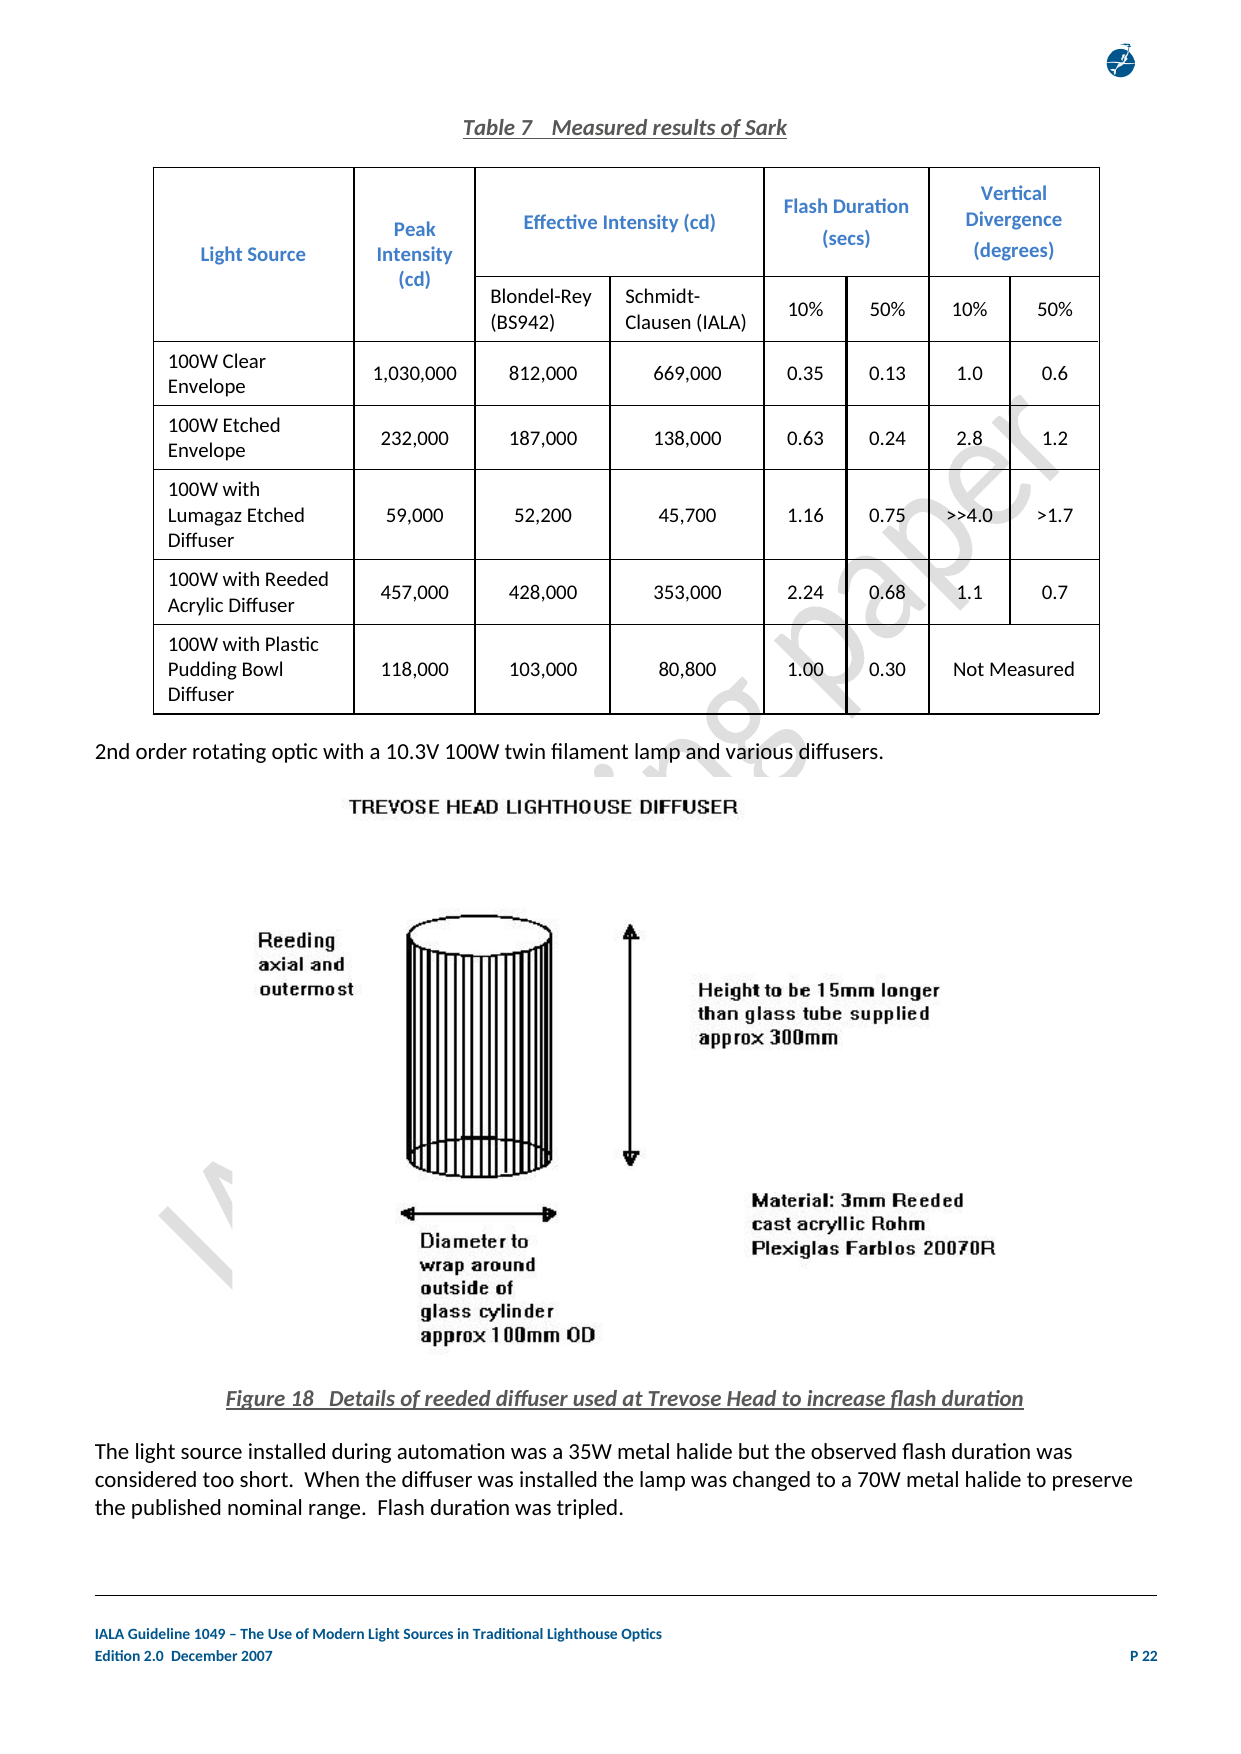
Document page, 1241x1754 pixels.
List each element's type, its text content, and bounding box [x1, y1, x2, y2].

table_cell 1.2 [1011, 406, 1099, 469]
table_cell 2.24 [765, 560, 845, 623]
table_header Effective Intensity (cd) [476, 168, 763, 276]
table_cell 100W with Lumagaz Etched Diffuser [154, 470, 353, 559]
table_cell 100W with Plastic Pudding Bowl Diffuser [154, 625, 353, 713]
table_cell 2.8 [930, 406, 1009, 469]
table_cell 1.00 [765, 625, 845, 713]
table_cell 0.24 [848, 406, 928, 469]
table_cell 45,700 [611, 470, 763, 559]
table_cell 812,000 [476, 342, 609, 405]
table_cell 353,000 [611, 560, 763, 623]
table_cell 10% [930, 277, 1009, 341]
table_cell 0.13 [848, 342, 928, 405]
table_cell 50% [848, 277, 928, 341]
table_header Flash Duration (secs) [765, 168, 928, 276]
table_header Peak Intensity (cd) [355, 168, 474, 341]
table_cell 457,000 [355, 560, 474, 623]
table_cell 138,000 [611, 406, 763, 469]
table_cell 0.7 [1011, 560, 1099, 623]
table_cell >1.7 [1011, 470, 1099, 559]
table_cell 669,000 [611, 342, 763, 405]
table_cell 1.0 [930, 342, 1009, 405]
table_cell 103,000 [476, 625, 609, 713]
table_cell 100W with Reeded Acrylic Diffuser [154, 560, 353, 623]
table_cell 0.75 [848, 470, 928, 559]
text 2nd order rotating optic with a 10.3V 100W twin filament lamp and various diffusers. [94, 737, 1157, 765]
table_cell 1,030,000 [355, 342, 474, 405]
table_cell 52,200 [476, 470, 609, 559]
picture [1075, 0, 1194, 112]
table_cell Schmidt-Clausen (IALA) [611, 277, 763, 341]
table_cell 100W Etched Envelope [154, 406, 353, 469]
table_cell 187,000 [476, 406, 609, 469]
table_cell >>4.0 [930, 470, 1009, 559]
table_cell 0.35 [765, 342, 845, 405]
table_cell 80,800 [611, 625, 763, 713]
text Details of reeded diffuser used at Trevose Head to increase flash duration [94, 1384, 1157, 1412]
table_cell 50% [1011, 277, 1099, 341]
table_cell 0.6 [1011, 341, 1099, 405]
table_cell 1.16 [765, 470, 845, 559]
text The light source installed during automation was a 35W metal halide but the observed flash duration was considered too short. When the diffuser was installed the lamp was changed to a 70W metal halide to preserve the published nominal range. Flash duration was tripled. [94, 1437, 1157, 1521]
table_header Vertical Divergence (degrees) [930, 168, 1099, 276]
table_header Light Source [154, 168, 353, 341]
table_cell 428,000 [476, 560, 609, 623]
table_cell 0.30 [848, 625, 928, 713]
table_cell 100W Clear Envelope [154, 342, 353, 405]
table_cell 10% [765, 277, 845, 341]
text Measured results of Sark [94, 113, 1157, 142]
table_cell 232,000 [355, 406, 474, 469]
table_cell 0.68 [848, 560, 928, 623]
table_cell 1.1 [930, 560, 1009, 623]
table_cell 118,000 [355, 625, 474, 713]
table_cell 59,000 [355, 470, 474, 559]
table_cell Not Measured [930, 625, 1099, 713]
table_cell Blondel-Rey (BS942) [476, 277, 609, 341]
table_cell 0.63 [765, 406, 845, 469]
picture [232, 777, 1020, 1360]
